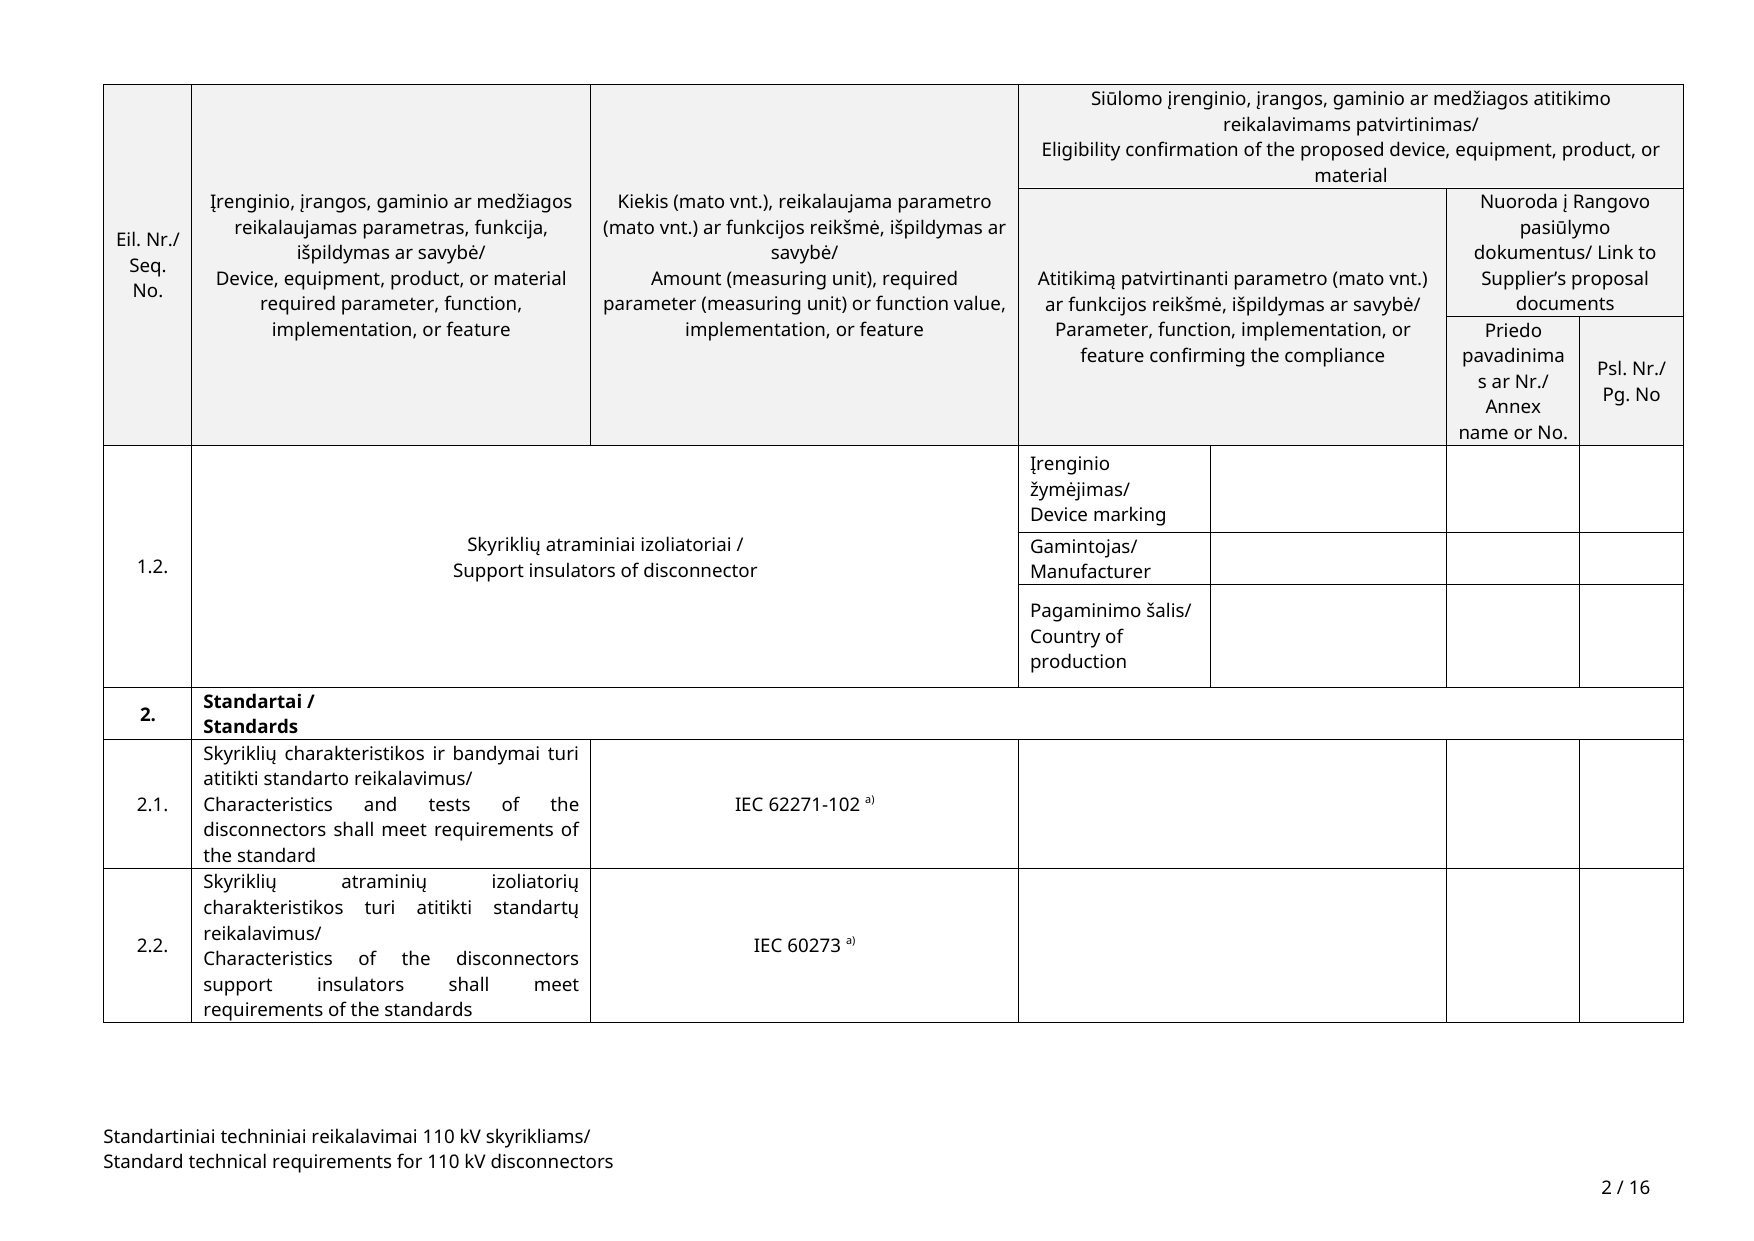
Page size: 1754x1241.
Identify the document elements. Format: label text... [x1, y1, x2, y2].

table_cell [104, 446, 191, 687]
table_header Įrenginio, įrangos, gaminio ar medžiagos reikalaujamas parametras, funkcija, išpildymas ar savybė/ Device, equipment, product, or material required parameter, function, implementation, or feature [192, 85, 590, 445]
table_cell [1580, 446, 1683, 532]
table_cell Skyriklių atraminiai izoliatoriai / Support insulators of disconnector [192, 446, 1018, 687]
table_cell [1211, 533, 1446, 584]
table_cell Skyriklių atraminių izoliatorių charakteristikos turi atitikti standartų reikalavimus/ Characteristics of the disconnectors support insulators shall meet requirements of the standards [192, 869, 590, 1022]
table_cell [1580, 585, 1683, 687]
table_cell [1447, 533, 1579, 584]
table_cell Standartai / Standards [192, 688, 1683, 739]
table_cell [1211, 585, 1446, 687]
table_cell Gamintojas/ Manufacturer [1019, 533, 1210, 584]
table_cell [104, 740, 191, 868]
table_cell [1447, 446, 1579, 532]
table_cell Atitikimą patvirtinanti parametro (mato vnt.) ar funkcijos reikšmė, išpildymas ar savybė/ Parameter, function, implementation, or feature confirming the compliance [1019, 189, 1446, 445]
table_cell Psl. Nr./ Pg. No [1580, 317, 1683, 445]
table_cell [104, 869, 191, 1022]
table_cell 2. [104, 688, 191, 739]
table_cell [1447, 585, 1579, 687]
table_header Kiekis (mato vnt.), reikalaujama parametro (mato vnt.) ar funkcijos reikšmė, išpildymas ar savybė/ Amount (measuring unit), required parameter (measuring unit) or function value, implementation, or feature [591, 85, 1018, 445]
table_cell [1447, 740, 1579, 868]
table_header Siūlomo įrenginio, įrangos, gaminio ar medžiagos atitikimo reikalavimams patvirtinimas/ Eligibility confirmation of the proposed device, equipment, product, or material [1019, 85, 1683, 187]
table_cell [1211, 446, 1446, 532]
table_cell Nuoroda į Rangovo pasiūlymo dokumentus/ Link to Supplier’s proposal documents [1447, 189, 1683, 316]
table_cell Įrenginio žymėjimas/ Device marking [1019, 446, 1210, 532]
table_cell [1019, 869, 1446, 1022]
table_cell [1019, 740, 1446, 868]
table_cell [1580, 533, 1683, 584]
table_cell IEC 62271-102 a) [591, 740, 1018, 868]
table_cell [1580, 869, 1683, 1022]
table_cell [1447, 869, 1579, 1022]
table_cell [1580, 740, 1683, 868]
table_cell Priedo pavadinimas ar Nr./ Annex name or No. [1447, 317, 1579, 445]
table_cell Pagaminimo šalis/ Country of production [1019, 585, 1210, 687]
table_cell Skyriklių charakteristikos ir bandymai turi atitikti standarto reikalavimus/ Characteristics and tests of the disconnectors shall meet requirements of the standard [192, 740, 590, 868]
table_header Eil. Nr./ Seq. No. [104, 85, 191, 445]
table_cell IEC 60273 a) [591, 869, 1018, 1022]
